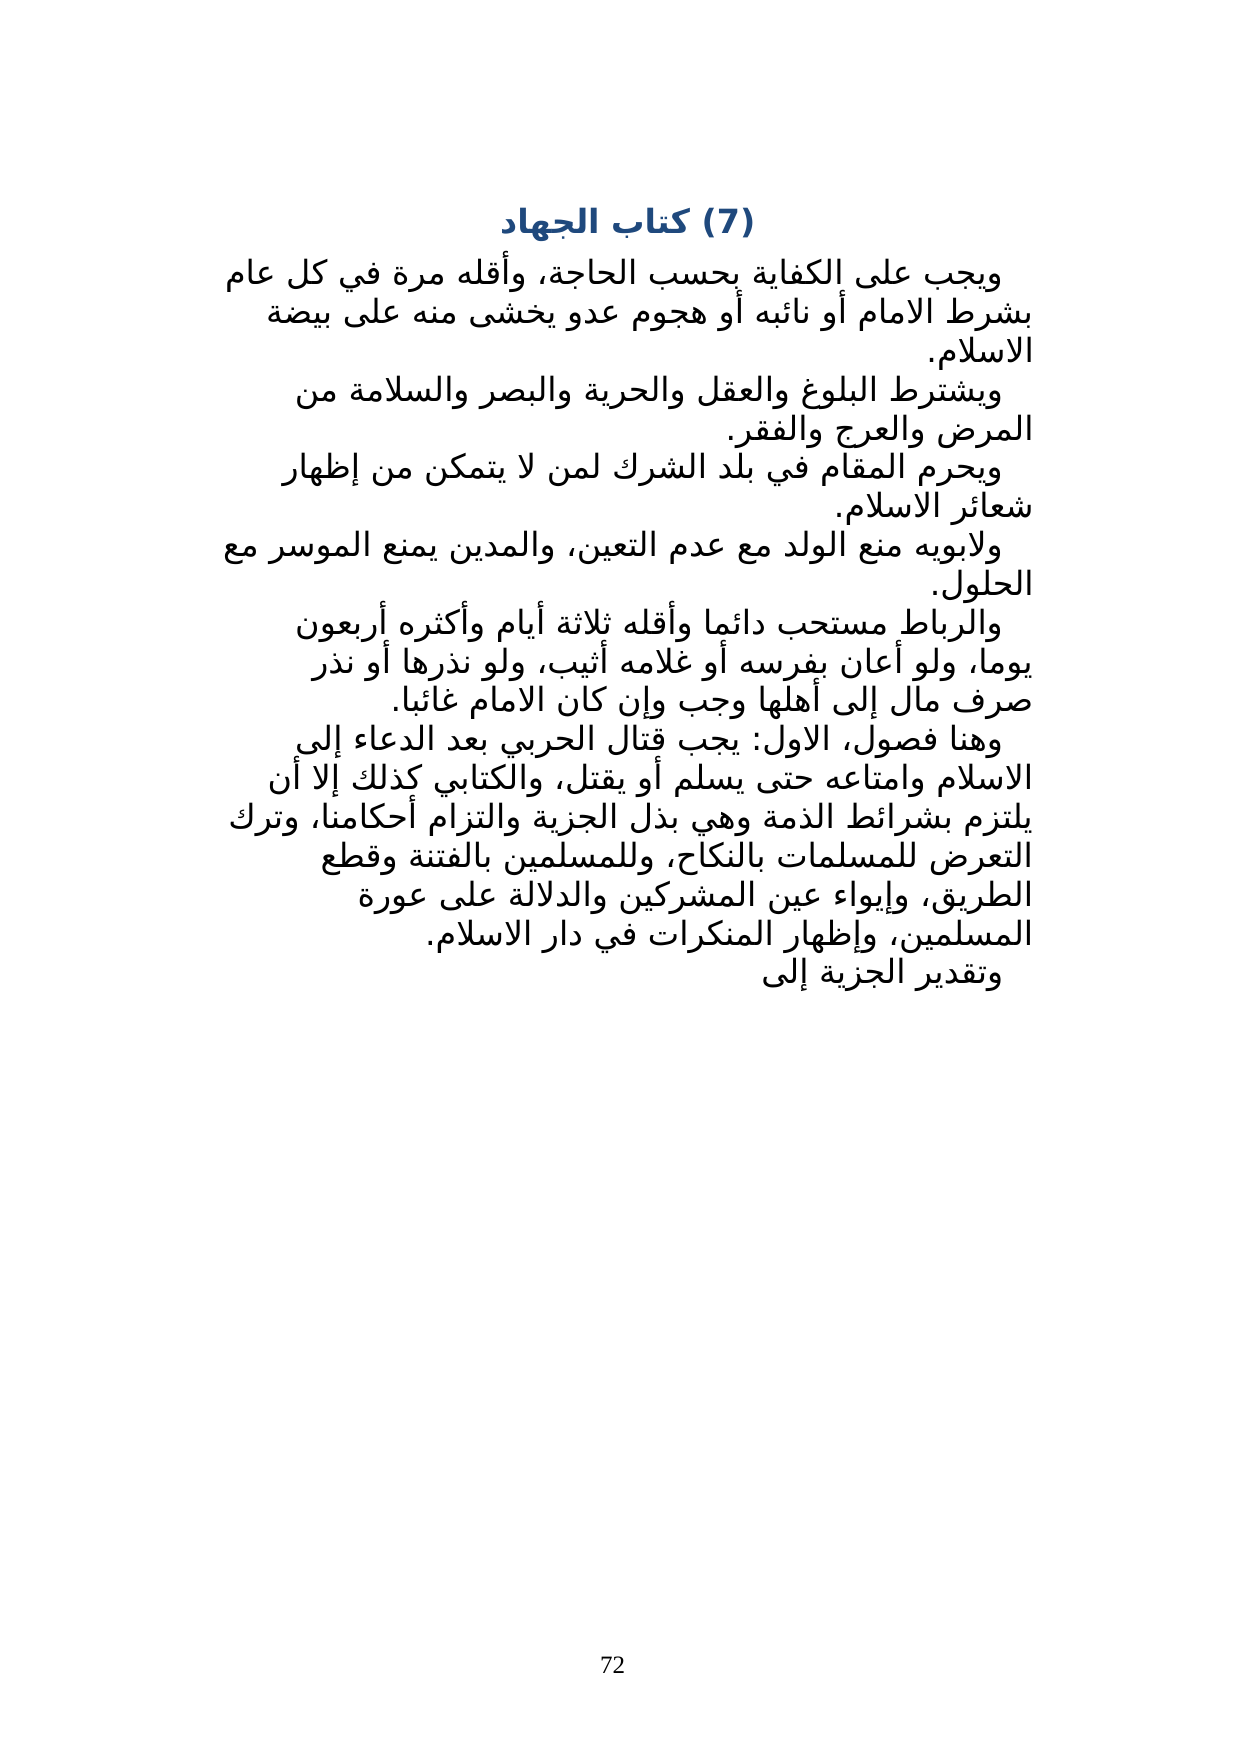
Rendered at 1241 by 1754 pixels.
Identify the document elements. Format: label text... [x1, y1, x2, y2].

text وهنا فصول، الاول: يجب قتال الحربي بعد الدعاء إلى الاسلام وامتاعه حتى يسلم أو يقتل، والكتابي كذلك إلا أن يلتزم بشرائط الذمة وهي بذل الجزية والتزام أحكامنا، وترك التعرض للمسلمات بالنكاح، وللمسلمين بالفتنة وقطع الطريق، وإيواء عين المشركين والدلالة على عورة المسلمين، وإظهار المنكرات في دار الاسلام. [222, 720, 1033, 953]
text ولابويه منع الولد مع عدم التعين، والمدين يمنع الموسر مع الحلول. [222, 526, 1033, 603]
text ويجب على الكفاية بحسب الحاجة، وأقله مرة في كل عام بشرط الامام أو نائبه أو هجوم عدو يخشى منه على بيضة الاسلام. [222, 253, 1033, 370]
subtitle (7) كتاب الجهاد [222, 202, 1033, 241]
text ويحرم المقام في بلد الشرك لمن لا يتمكن من إظهار شعائر الاسلام. [222, 448, 1033, 526]
text ويشترط البلوغ والعقل والحرية والبصر والسلامة من المرض والعرج والفقر. [222, 370, 1033, 448]
text والرباط مستحب دائما وأقله ثلاثة أيام وأكثره أربعون يوما، ولو أعان بفرسه أو غلامه أثيب، ولو نذرها أو نذر صرف مال إلى أهلها وجب وإن كان الامام غائبا. [222, 603, 1033, 720]
text وتقدير الجزية إلى [222, 953, 1033, 992]
